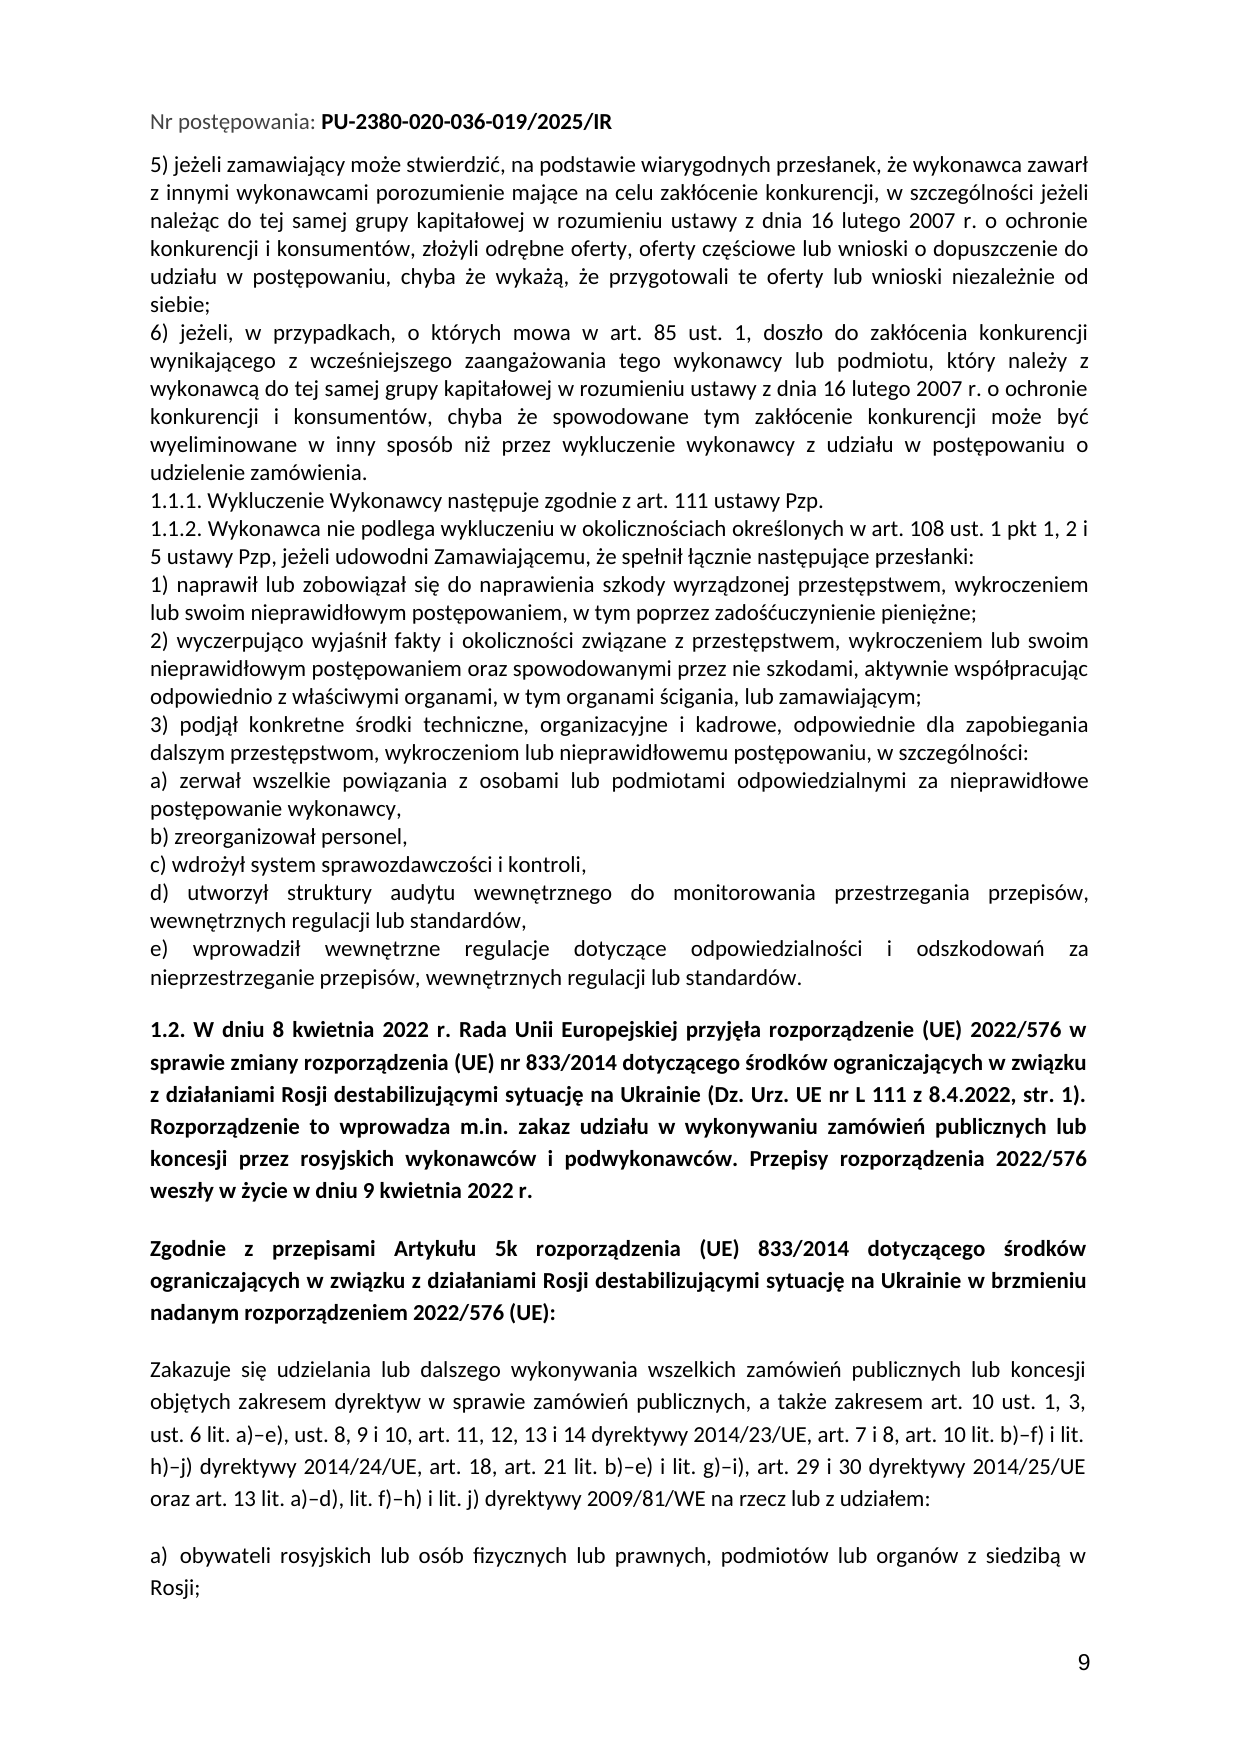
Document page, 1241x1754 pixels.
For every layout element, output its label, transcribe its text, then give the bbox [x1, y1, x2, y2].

text a) zerwał wszelkie powiązania z osobami lub podmiotami odpowiedzialnymi za nieprawidłowe postępowanie wykonawcy, [150, 766, 1090, 822]
text Zakazuje się udzielania lub dalszego wykonywania wszelkich zamówień publicznych lub koncesji objętych zakresem dyrektyw w sprawie zamówień publicznych, a także zakresem art. 10 ust. 1, 3, ust. 6 lit. a)–e), ust. 8, 9 i 10, art. 11, 12, 13 i 14 dyrektywy 2014/23/UE, art. 7 i 8, art. 10 lit. b)–f) i lit. h)–j) dyrektywy 2014/24/UE, art. 18, art. 21 lit. b)–e) i lit. g)–i), art. 29 i 30 dyrektywy 2014/25/UE oraz art. 13 lit. a)–d), lit. f)–h) i lit. j) dyrektywy 2009/81/WE na rzecz lub z udziałem: [150, 1355, 1088, 1512]
text a) obywateli rosyjskich lub osób fizycznych lub prawnych, podmiotów lub organów z siedzibą w Rosji; [150, 1541, 1088, 1601]
text 3) podjął konkretne środki techniczne, organizacyjne i kadrowe, odpowiednie dla zapobiegania dalszym przestępstwom, wykroczeniom lub nieprawidłowemu postępowaniu, w szczególności: [150, 710, 1090, 766]
text c) wdrożył system sprawozdawczości i kontroli, [150, 851, 1090, 878]
text e) wprowadził wewnętrzne regulacje dotyczące odpowiedzialności i odszkodowań za nieprzestrzeganie przepisów, wewnętrznych regulacji lub standardów. [150, 934, 1090, 991]
text 1.1.2. Wykonawca nie podlega wykluczeniu w okolicznościach określonych w art. 108 ust. 1 pkt 1, 2 i 5 ustawy Pzp, jeżeli udowodni Zamawiającemu, że spełnił łącznie następujące przesłanki: [150, 514, 1090, 570]
text 2) wyczerpująco wyjaśnił fakty i okoliczności związane z przestępstwem, wykroczeniem lub swoim nieprawidłowym postępowaniem oraz spowodowanymi przez nie szkodami, aktywnie współpracując odpowiednio z właściwymi organami, w tym organami ścigania, lub zamawiającym; [150, 626, 1090, 710]
text d) utworzył struktury audytu wewnętrznego do monitorowania przestrzegania przepisów, wewnętrznych regulacji lub standardów, [150, 878, 1090, 934]
text 1.2. W dniu 8 kwietnia 2022 r. Rada Unii Europejskiej przyjęła rozporządzenie (UE) 2022/576 w sprawie zmiany rozporządzenia (UE) nr 833/2014 dotyczącego środków ograniczających w związku z działaniami Rosji destabilizującymi sytuację na Ukrainie (Dz. Urz. UE nr L 111 z 8.4.2022, str. 1). Rozporządzenie to wprowadza m.in. zakaz udziału w wykonywaniu zamówień publicznych lub koncesji przez rosyjskich wykonawców i podwykonawców. Przepisy rozporządzenia 2022/576 weszły w życie w dniu 9 kwietnia 2022 r. [150, 1016, 1088, 1204]
text b) zreorganizował personel, [150, 822, 1090, 851]
text 1) naprawił lub zobowiązał się do naprawienia szkody wyrządzonej przestępstwem, wykroczeniem lub swoim nieprawidłowym postępowaniem, w tym poprzez zadośćuczynienie pieniężne; [150, 570, 1090, 626]
text Zgodnie z przepisami Artykułu 5k rozporządzenia (UE) 833/2014 dotyczącego środków ograniczających w związku z działaniami Rosji destabilizującymi sytuację na Ukrainie w brzmieniu nadanym rozporządzeniem 2022/576 (UE): [150, 1234, 1088, 1326]
text 1.1.1. Wykluczenie Wykonawcy następuje zgodnie z art. 111 ustawy Pzp. [150, 486, 1090, 514]
text 6) jeżeli, w przypadkach, o których mowa w art. 85 ust. 1, doszło do zakłócenia konkurencji wynikającego z wcześniejszego zaangażowania tego wykonawcy lub podmiotu, który należy z wykonawcą do tej samej grupy kapitałowej w rozumieniu ustawy z dnia 16 lutego 2007 r. o ochronie konkurencji i konsumentów, chyba że spowodowane tym zakłócenie konkurencji może być wyeliminowane w inny sposób niż przez wykluczenie wykonawcy z udziału w postępowaniu o udzielenie zamówienia. [150, 318, 1090, 486]
text 5) jeżeli zamawiający może stwierdzić, na podstawie wiarygodnych przesłanek, że wykonawca zawarł z innymi wykonawcami porozumienie mające na celu zakłócenie konkurencji, w szczególności jeżeli należąc do tej samej grupy kapitałowej w rozumieniu ustawy z dnia 16 lutego 2007 r. o ochronie konkurencji i konsumentów, złożyli odrębne oferty, oferty częściowe lub wnioski o dopuszczenie do udziału w postępowaniu, chyba że wykażą, że przygotowali te oferty lub wnioski niezależnie od siebie; [150, 150, 1090, 318]
